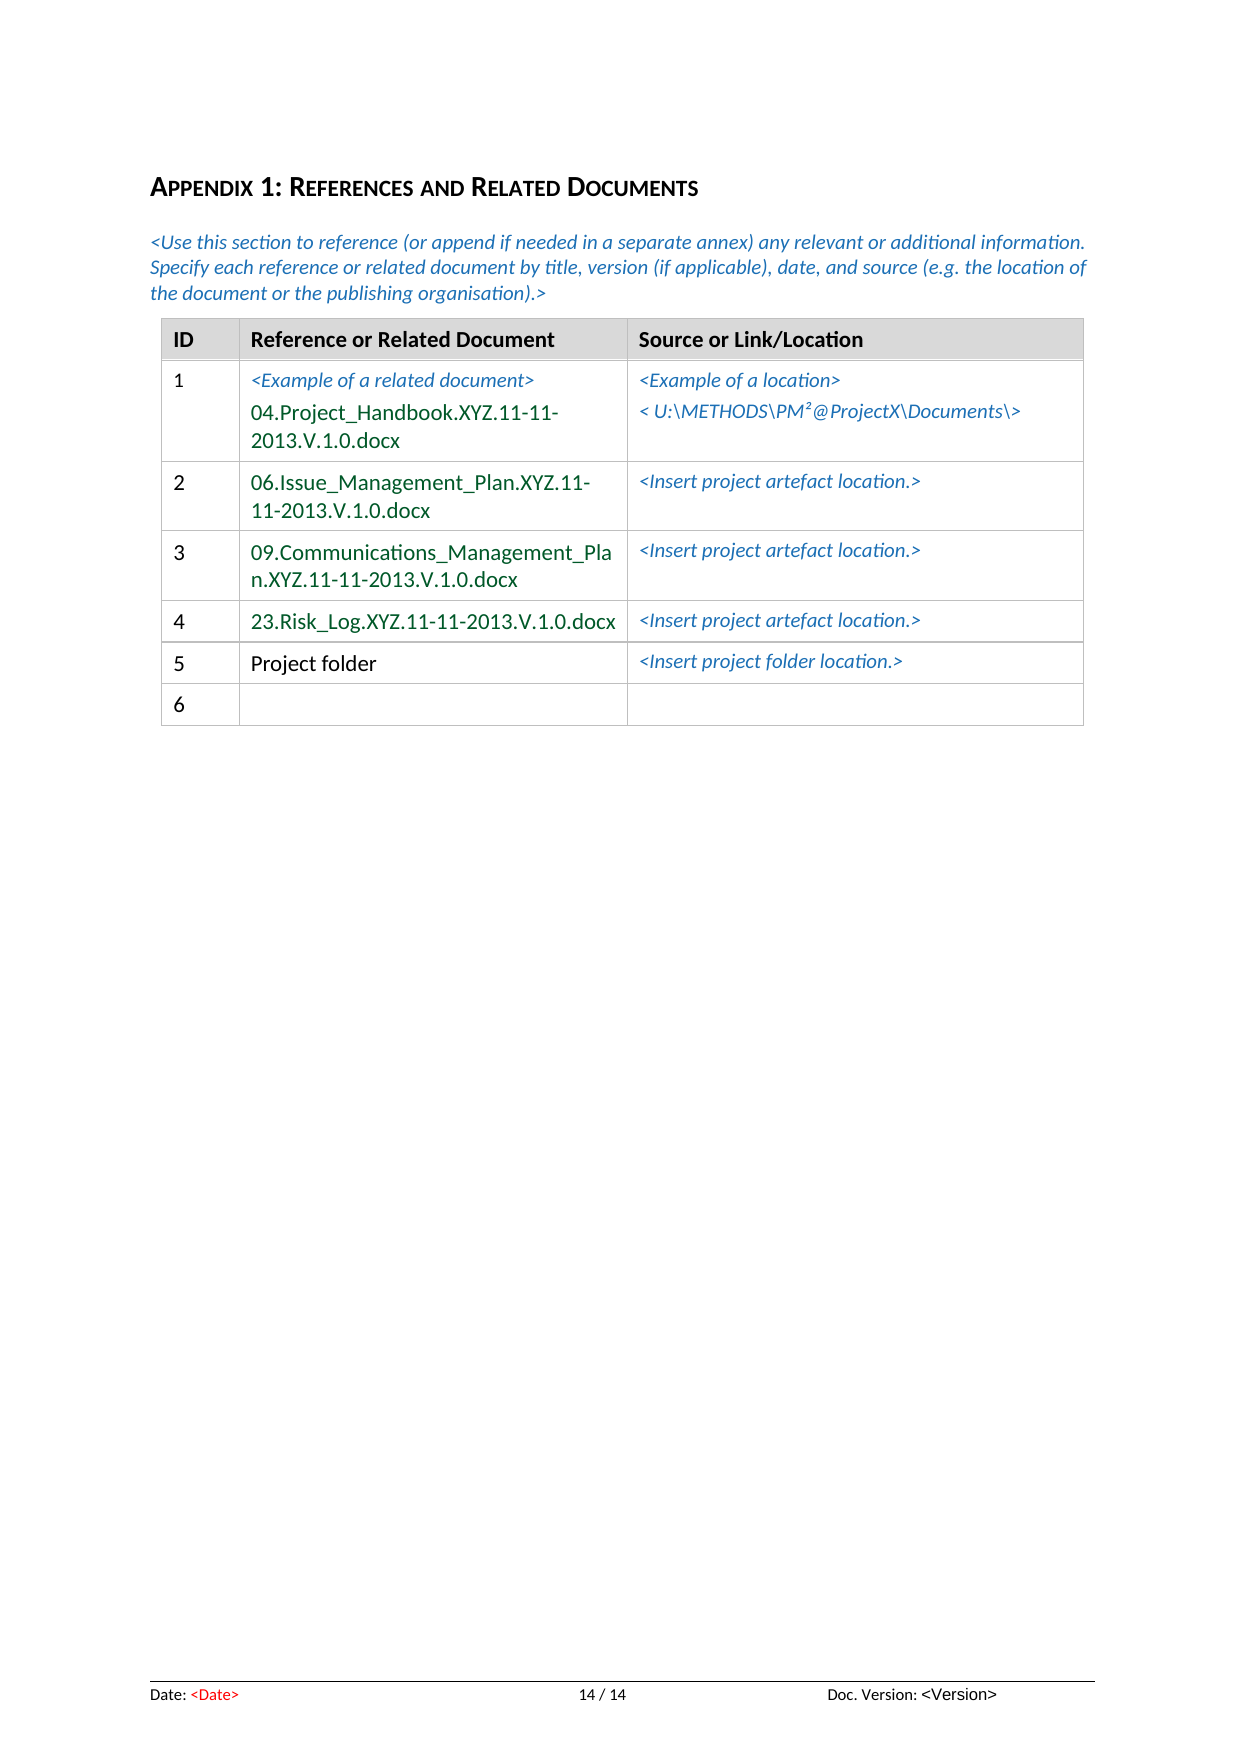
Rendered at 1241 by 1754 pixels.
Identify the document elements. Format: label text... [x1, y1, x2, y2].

table_header Reference or Related Document [240, 319, 627, 359]
table_cell 5 [162, 643, 239, 683]
table_cell 23.Risk_Log.XYZ.11-11-2013.V.1.0.docx [240, 601, 627, 641]
table_cell [628, 684, 1083, 724]
text <Use this section to reference (or append if needed in a separate annex) any relevant or additional information. Specify each reference or related document by title, version (if applicable), date, and source (e.g. the location of the document or the publishing organisation).> [150, 229, 1090, 305]
table_cell [240, 684, 627, 724]
table_cell <Insert project artefact location.> [628, 601, 1083, 641]
table_cell <Insert project artefact location.> [628, 462, 1083, 530]
table_cell 06.Issue_Management_Plan.XYZ.11-11-2013.V.1.0.docx [240, 462, 627, 530]
table_cell 2 [162, 462, 239, 530]
table_cell 3 [162, 531, 239, 600]
table_cell 09.Communications_Management_Plan.XYZ.11-11-2013.V.1.0.docx [240, 531, 627, 600]
table_cell 4 [162, 601, 239, 641]
subtitle Appendix 1: References and Related Documents [150, 168, 1090, 204]
table_cell <Example of a related document> 04.Project_Handbook.XYZ.11-11-2013.V.1.0.docx [240, 361, 627, 461]
table_cell <Insert project artefact location.> [628, 531, 1083, 600]
table_cell 6 [162, 684, 239, 724]
table_cell 1 [162, 361, 239, 461]
table_cell <Insert project folder location.> [628, 643, 1083, 683]
table_cell Project folder [240, 643, 627, 683]
table_header Source or Link/Location [628, 319, 1083, 359]
table_header ID [162, 319, 239, 359]
table_cell <Example of a location> < U:\METHODS\PM²@ProjectX\Documents\> [628, 361, 1083, 461]
